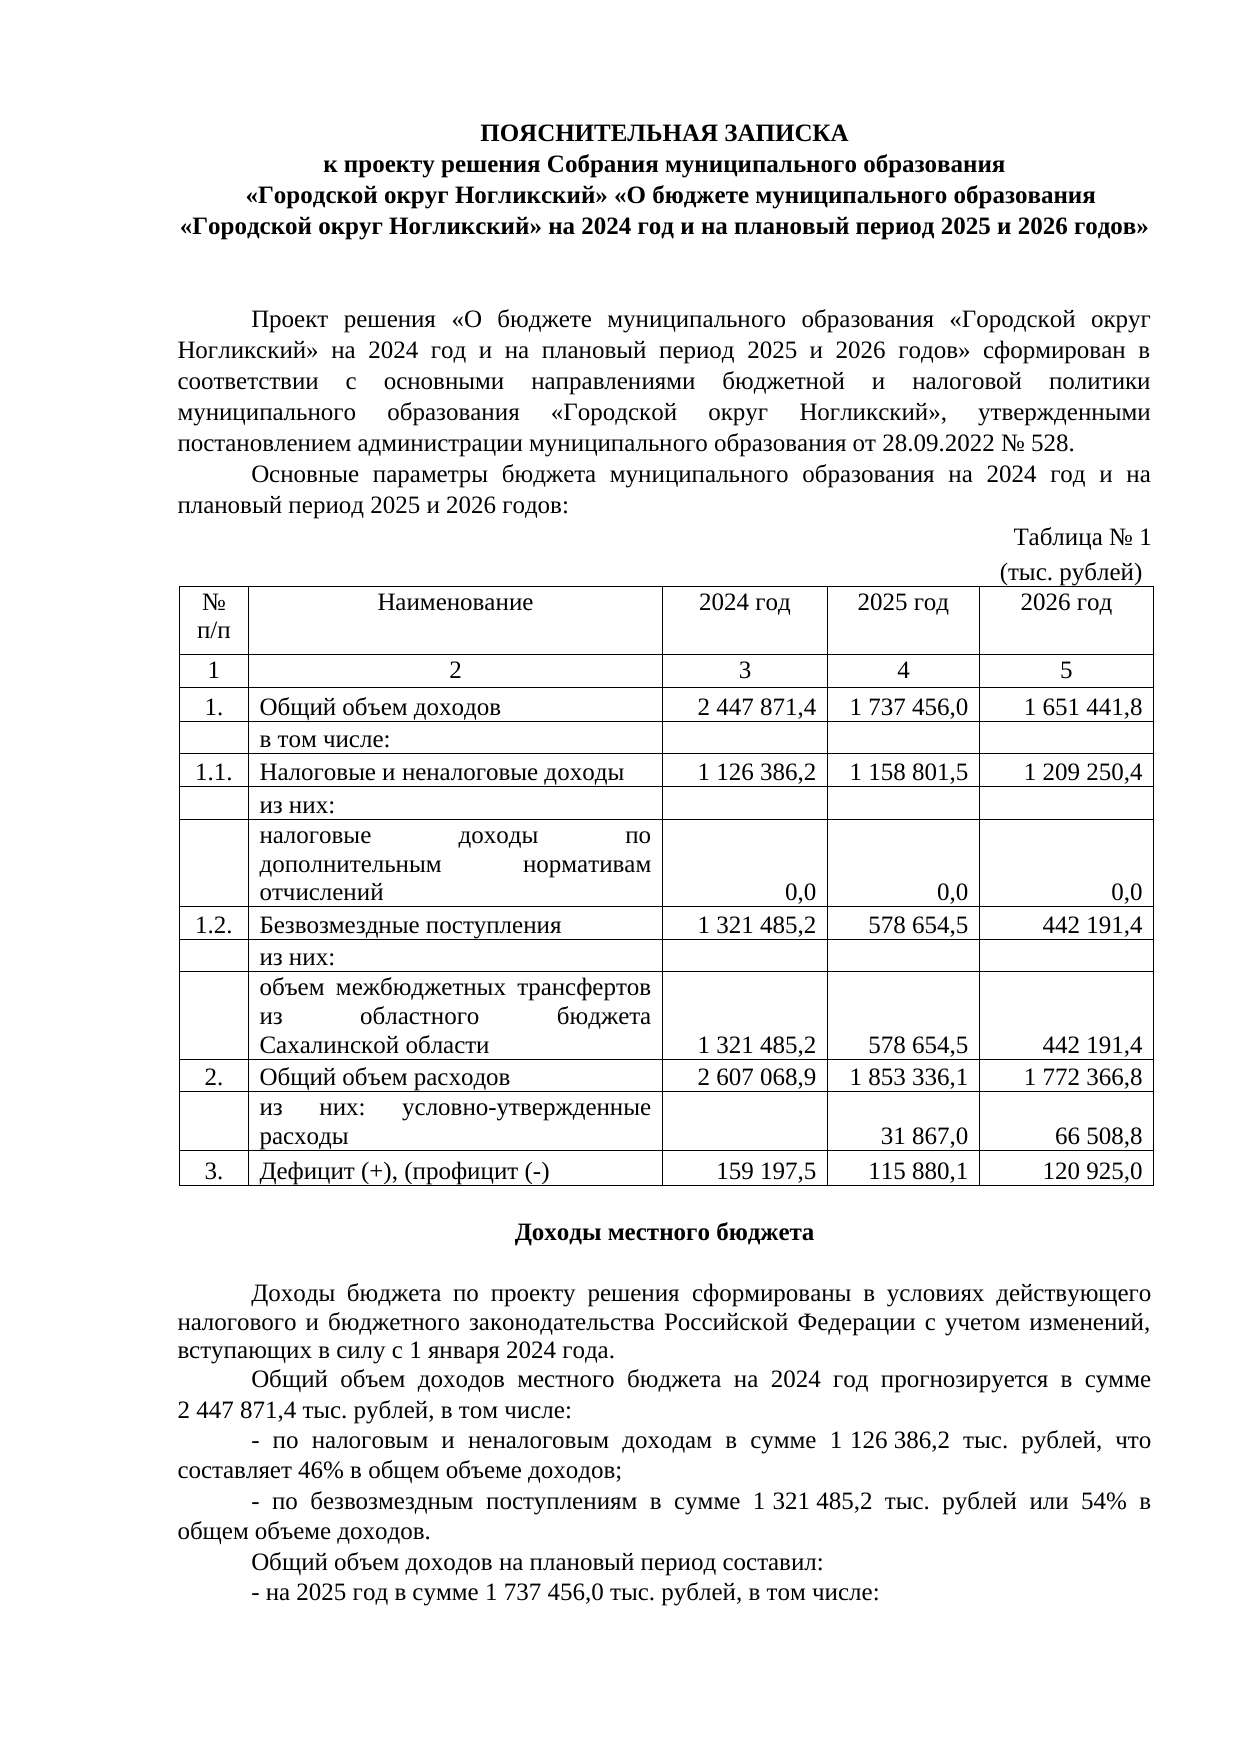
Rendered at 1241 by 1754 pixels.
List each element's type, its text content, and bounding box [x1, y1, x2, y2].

table_cell 1.2. [180, 907, 248, 939]
table_cell Общий объем расходов [249, 1060, 662, 1091]
table_cell 1 158 801,5 [828, 754, 979, 786]
table_cell 3 [663, 655, 827, 687]
table_cell 578 654,5 [828, 907, 979, 939]
table_cell № п/п [180, 587, 248, 654]
table_cell 2. [180, 1060, 248, 1091]
table_cell Дефицит (+), (профицит (-) [249, 1151, 662, 1185]
table_cell 2025 год [828, 587, 979, 654]
table_cell 1 737 456,0 [828, 688, 979, 721]
table_cell [663, 722, 827, 753]
table_cell [663, 787, 827, 819]
table_cell [180, 940, 248, 971]
table_cell 0,0 [828, 820, 979, 906]
table_cell 0,0 [980, 820, 1153, 906]
text Доходы местного бюджета [177, 1217, 1152, 1246]
table_cell 1 651 441,8 [980, 688, 1153, 721]
table_cell 442 191,4 [980, 972, 1153, 1058]
table_cell [828, 722, 979, 753]
table_cell 66 508,8 [980, 1092, 1153, 1150]
table_cell [180, 1092, 248, 1150]
table_cell 2 447 871,4 [663, 688, 827, 721]
table_cell 159 197,5 [663, 1151, 827, 1185]
table_cell [180, 787, 248, 819]
table_cell 578 654,5 [828, 972, 979, 1058]
text - на 2025 год в сумме 1 737 456,0 тыс. рублей, в том числе: [177, 1577, 1152, 1606]
table_cell [980, 722, 1153, 753]
table_cell 1. [180, 688, 248, 721]
text ПОЯСНИТЕЛЬНАЯ ЗАПИСКА [177, 118, 1152, 147]
table_cell Безвозмездные поступления [249, 907, 662, 939]
text Таблица № 1 [177, 522, 1152, 550]
table_cell 3. [180, 1151, 248, 1185]
table_cell [980, 940, 1153, 971]
table_cell 1 321 485,2 [663, 907, 827, 939]
table_cell [180, 820, 248, 906]
table_cell [180, 722, 248, 753]
table_cell 1 853 336,1 [828, 1060, 979, 1091]
table_cell 1 321 485,2 [663, 972, 827, 1058]
table_cell [663, 1092, 827, 1150]
text Общий объем доходов на плановый период составил: [177, 1547, 1152, 1576]
text Проект решения «О бюджете муниципального образования «Городской округ Ногликский» на 2024 год и на плановый период 2025 и 2026 годов» сформирован в соответствии с основными направлениями бюджетной и налоговой политики муниципального образования «Городской округ Ногликский», утвержденными постановлением администрации муниципального образования от 28.09.2022 № 528. [177, 304, 1152, 457]
table_cell 442 191,4 [980, 907, 1153, 939]
table_cell 1 [180, 655, 248, 687]
table_cell налоговые доходы по дополнительным нормативам отчислений [249, 820, 662, 906]
text - по налоговым и неналоговым доходам в сумме 1 126 386,2 тыс. рублей, что составляет 46% в общем объеме доходов; [177, 1425, 1152, 1484]
table_cell [828, 787, 979, 819]
table_cell 2 [249, 655, 662, 687]
text Доходы бюджета по проекту решения сформированы в условиях действующего налогового и бюджетного законодательства Российской Федерации с учетом изменений, вступающих в силу с 1 января 2024 года. [177, 1278, 1152, 1364]
table_cell [663, 940, 827, 971]
table_header (тыс. рублей) [179, 553, 1153, 586]
table_cell из них: [249, 940, 662, 971]
text Основные параметры бюджета муниципального образования на 2024 год и на плановый период 2025 и 2026 годов: [177, 459, 1152, 519]
table_cell 0,0 [663, 820, 827, 906]
table_cell в том числе: [249, 722, 662, 753]
table_cell 1 209 250,4 [980, 754, 1153, 786]
text к проекту решения Собрания муниципального образования [177, 149, 1152, 178]
table_cell Общий объем доходов [249, 688, 662, 721]
text Общий объем доходов местного бюджета на 2024 год прогнозируется в сумме 2 447 871,4 тыс. рублей, в том числе: [177, 1364, 1152, 1423]
table_cell [180, 972, 248, 1058]
table_cell 4 [828, 655, 979, 687]
text - по безвозмездным поступлениям в сумме 1 321 485,2 тыс. рублей или 54% в общем объеме доходов. [177, 1486, 1152, 1545]
table_cell Налоговые и неналоговые доходы [249, 754, 662, 786]
table_cell из них: [249, 787, 662, 819]
table_cell Наименование [249, 587, 662, 654]
table_cell 31 867,0 [828, 1092, 979, 1150]
table_cell 2 607 068,9 [663, 1060, 827, 1091]
table_cell 1 126 386,2 [663, 754, 827, 786]
table_cell [980, 787, 1153, 819]
text «Городской округ Ногликский» «О бюджете муниципального образования «Городской округ Ногликский» на 2024 год и на плановый период 2025 и 2026 годов» [177, 180, 1152, 240]
table_cell 1.1. [180, 754, 248, 786]
table_cell 5 [980, 655, 1153, 687]
table_cell 2026 год [980, 587, 1153, 654]
table_cell 120 925,0 [980, 1151, 1153, 1185]
table_cell 115 880,1 [828, 1151, 979, 1185]
table_cell из них: условно-утвержденные расходы [249, 1092, 662, 1150]
table_cell [828, 940, 979, 971]
table_cell 2024 год [663, 587, 827, 654]
table_cell объем межбюджетных трансфертов из областного бюджета Сахалинской области [249, 972, 662, 1058]
table_cell 1 772 366,8 [980, 1060, 1153, 1091]
